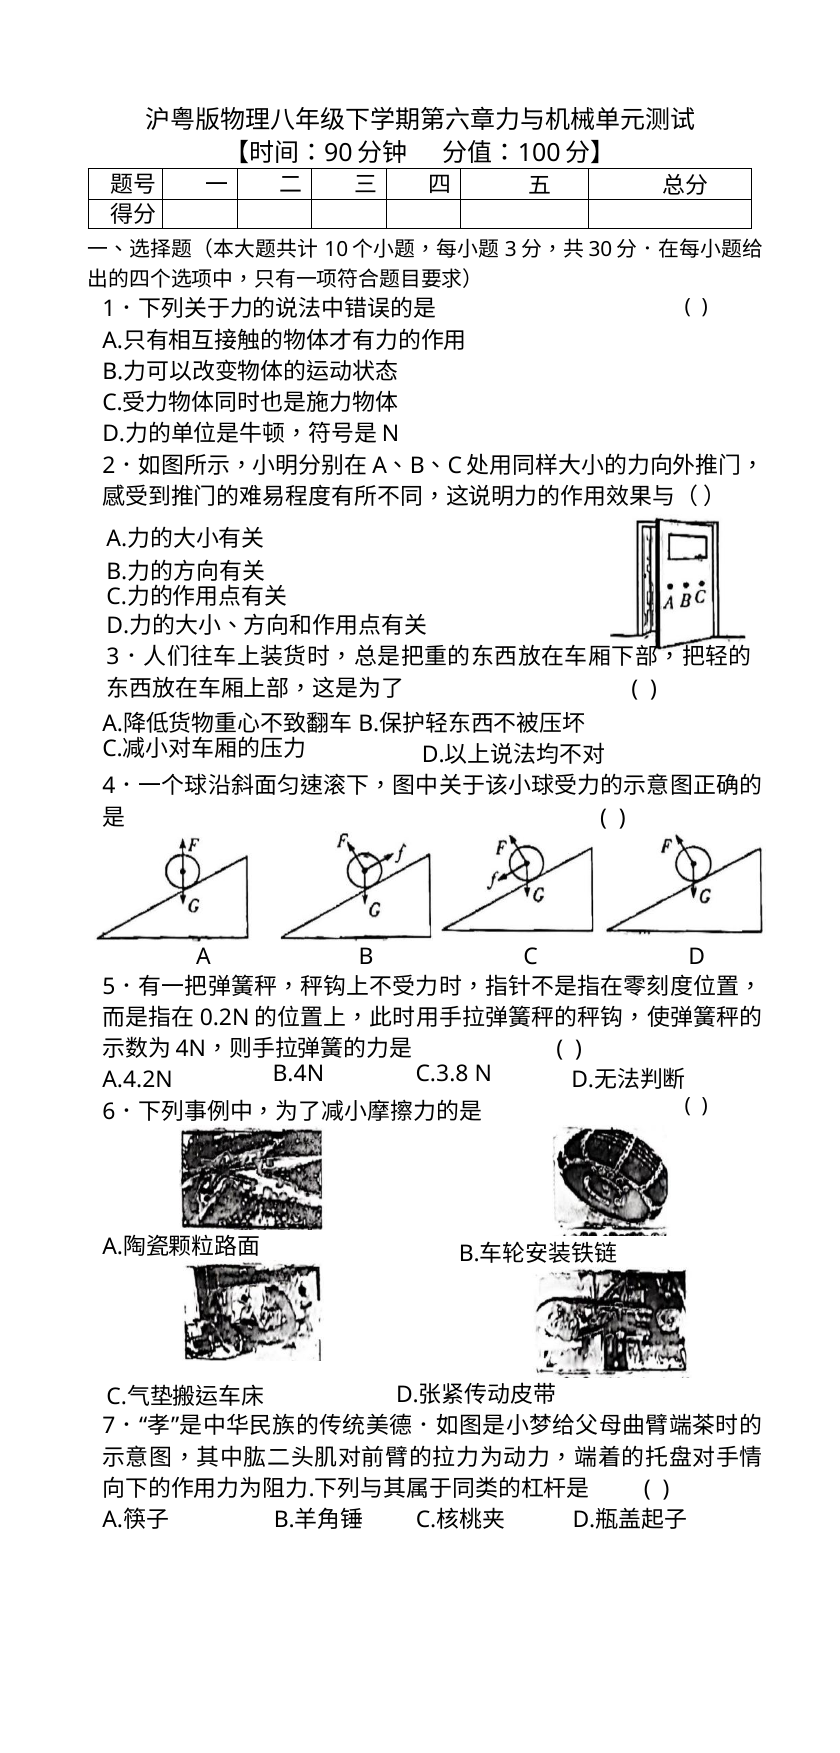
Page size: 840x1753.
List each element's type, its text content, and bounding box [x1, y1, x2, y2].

text ( ) [684, 1094, 764, 1117]
picture [601, 831, 767, 936]
text 4．一个球沿斜面匀速滚下，图中关于该小球受力的示意图正确的是 ( ) [102, 769, 764, 831]
text C.3.8 N [415, 1063, 561, 1086]
text A.只有相互接触的物体才有力的作用 [102, 323, 764, 354]
text B.力可以改变物体的运动状态 [102, 354, 764, 386]
text A.降低货物重心不致翻车 B.保护轻东西不被压坏 [102, 706, 764, 738]
picture [552, 1125, 671, 1236]
table_cell [589, 200, 751, 228]
picture [531, 1267, 692, 1378]
text B [358, 946, 498, 969]
text ( ) [684, 292, 764, 319]
text C [523, 946, 663, 969]
text 2．如图所示，小明分别在A、B、C处用同样大小的力向外推门，感受到推门的难易程度有所不同，这说明力的作用效果与（ ） [102, 448, 764, 511]
table_cell [387, 200, 460, 228]
text D [688, 946, 764, 969]
picture [179, 1125, 328, 1230]
text 7．“孝”是中华民族的传统美德．如图是小梦给父母曲臂端茶时的示意图，其中肱二头肌对前臂的拉力为动力，端着的托盘对手情向下的作用力为阻力.下列与其属于同类的杠杆是 ( ) [102, 1409, 764, 1503]
picture [182, 1260, 324, 1361]
picture [610, 514, 746, 651]
picture [280, 831, 433, 942]
text 5．有一把弹簧秤，秤钩上不受力时，指针不是指在零刻度位置，而是指在0.2N的位置上，此时用手拉弹簧秤的秤钩，使弹簧秤的示数为4N，则手拉弹簧的力是 ( ) [102, 969, 764, 1063]
table_header 五 [461, 169, 588, 199]
text D.瓶盖起子 [572, 1503, 764, 1534]
table_cell 得分 [89, 200, 162, 228]
table_header 二 [238, 169, 311, 199]
table_cell [163, 200, 237, 228]
picture [93, 831, 252, 946]
text 1．下列关于力的说法中错误的是 [102, 292, 634, 323]
text 6．下列事例中，为了减小摩擦力的是 [102, 1094, 647, 1125]
text 【时间：90分钟 分值：100分】 [75, 135, 764, 168]
text B.羊角锤 [273, 1503, 405, 1534]
text A [196, 946, 333, 969]
text 沪粤版物理八年级下学期第六章力与机械单元测试 [75, 102, 764, 135]
text D.无法判断 [571, 1063, 764, 1094]
text D.以上说法均不对 [422, 738, 764, 769]
table_cell [238, 200, 311, 228]
text C.减小对车厢的压力 [102, 738, 411, 761]
text A.陶瓷颗粒路面 [102, 1229, 431, 1261]
text D.张紧传动皮带 [75, 1378, 764, 1409]
text A.4.2N [102, 1063, 262, 1094]
text C.核桃夹 [416, 1503, 562, 1534]
text A.筷子 [102, 1503, 263, 1534]
text B.4N [272, 1063, 405, 1086]
table_header 总分 [589, 169, 751, 199]
picture [441, 831, 594, 936]
text B.车轮安装铁链 [458, 1236, 764, 1267]
text D.力的单位是牛顿，符号是N [102, 417, 764, 448]
text 一、选择题（本大题共计10个小题，每小题3分，共30分．在每小题给出的四个选项中，只有一项符合题目要求） [87, 233, 764, 292]
table_header 四 [387, 169, 460, 199]
table_header 题号 [89, 169, 162, 199]
table_cell [461, 200, 588, 228]
table_cell [312, 200, 386, 228]
table_header 三 [312, 169, 386, 199]
text C.受力物体同时也是施力物体 [102, 386, 764, 417]
table_header 一 [163, 169, 237, 199]
